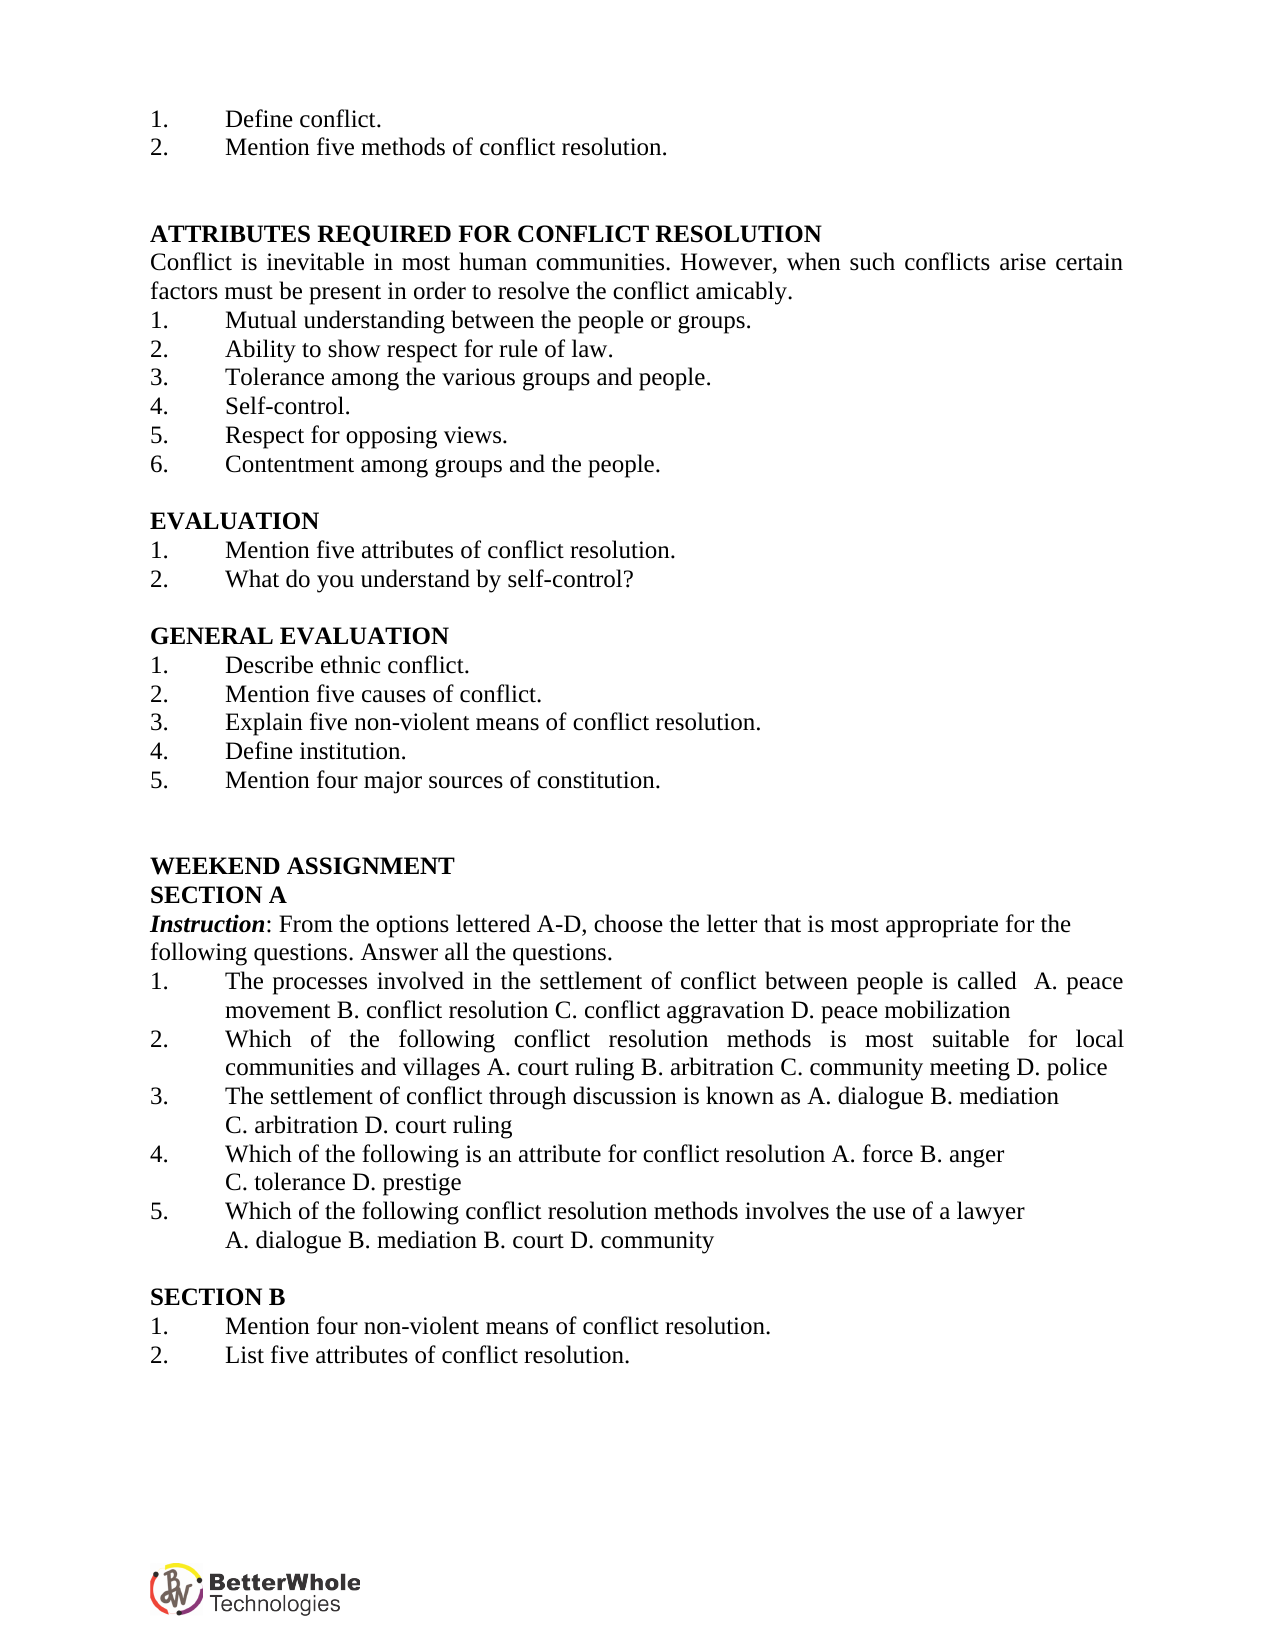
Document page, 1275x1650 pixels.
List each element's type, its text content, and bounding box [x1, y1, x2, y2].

list Mention five causes of conflict. [150, 679, 1125, 707]
text Instruction: From the options lettered A-D, choose the letter that is most appropriate for the following questions. Answer all the questions. [150, 909, 1125, 966]
text 1. Define conflict. [150, 104, 1125, 132]
text 5. Which of the following conflict resolution methods involves the use of a lawyer [150, 1196, 1125, 1225]
text 2. What do you understand by self-control? [150, 564, 1125, 592]
text Conflict is inevitable in most human communities. However, when such conflicts arise certain factors must be present in order to resolve the conflict amicably. [150, 247, 1125, 305]
text ATTRIBUTES REQUIRED FOR CONFLICT RESOLUTION [150, 219, 1125, 247]
text WEEKEND ASSIGNMENT [150, 851, 1125, 880]
text 1. Mutual understanding between the people or groups. [150, 305, 1125, 334]
text 6. Contentment among groups and the people. [150, 449, 1125, 477]
list Describe ethnic conflict. [150, 650, 1125, 679]
text 2. Which of the following conflict resolution methods is most suitable for local communities and villages A. court ruling B. arbitration C. community meeting D. police [150, 1024, 1125, 1081]
list Mention four major sources of constitution. [150, 765, 1125, 794]
text C. tolerance D. prestige [225, 1167, 1125, 1196]
text 4. Self-control. [150, 391, 1125, 420]
text 3. The settlement of conflict through discussion is known as A. dialogue B. mediation [150, 1081, 1125, 1110]
text 2. Mention five methods of conflict resolution. [150, 132, 1125, 161]
text C. arbitration D. court ruling [225, 1110, 1125, 1139]
picture [150, 1563, 360, 1616]
text 1. Mention four non-violent means of conflict resolution. [150, 1311, 1125, 1340]
text 5. Respect for opposing views. [150, 420, 1125, 449]
text GENERAL EVALUATION [150, 621, 1125, 650]
text SECTION B [150, 1282, 1125, 1311]
text 2. List five attributes of conflict resolution. [150, 1340, 1125, 1369]
text 4. Which of the following is an attribute for conflict resolution A. force B. anger [150, 1139, 1125, 1167]
list Explain five non-violent means of conflict resolution. [150, 707, 1125, 736]
text EVALUATION [150, 506, 1125, 535]
text 1. Mention five attributes of conflict resolution. [150, 535, 1125, 564]
text SECTION A [150, 880, 1125, 909]
text 1. The processes involved in the settlement of conflict between people is called A. peace movement B. conflict resolution C. conflict aggravation D. peace mobilization [150, 966, 1125, 1024]
text 3. Tolerance among the various groups and people. [150, 362, 1125, 391]
list Define institution. [150, 736, 1125, 765]
text 2. Ability to show respect for rule of law. [150, 334, 1125, 362]
text A. dialogue B. mediation B. court D. community [225, 1225, 1125, 1254]
